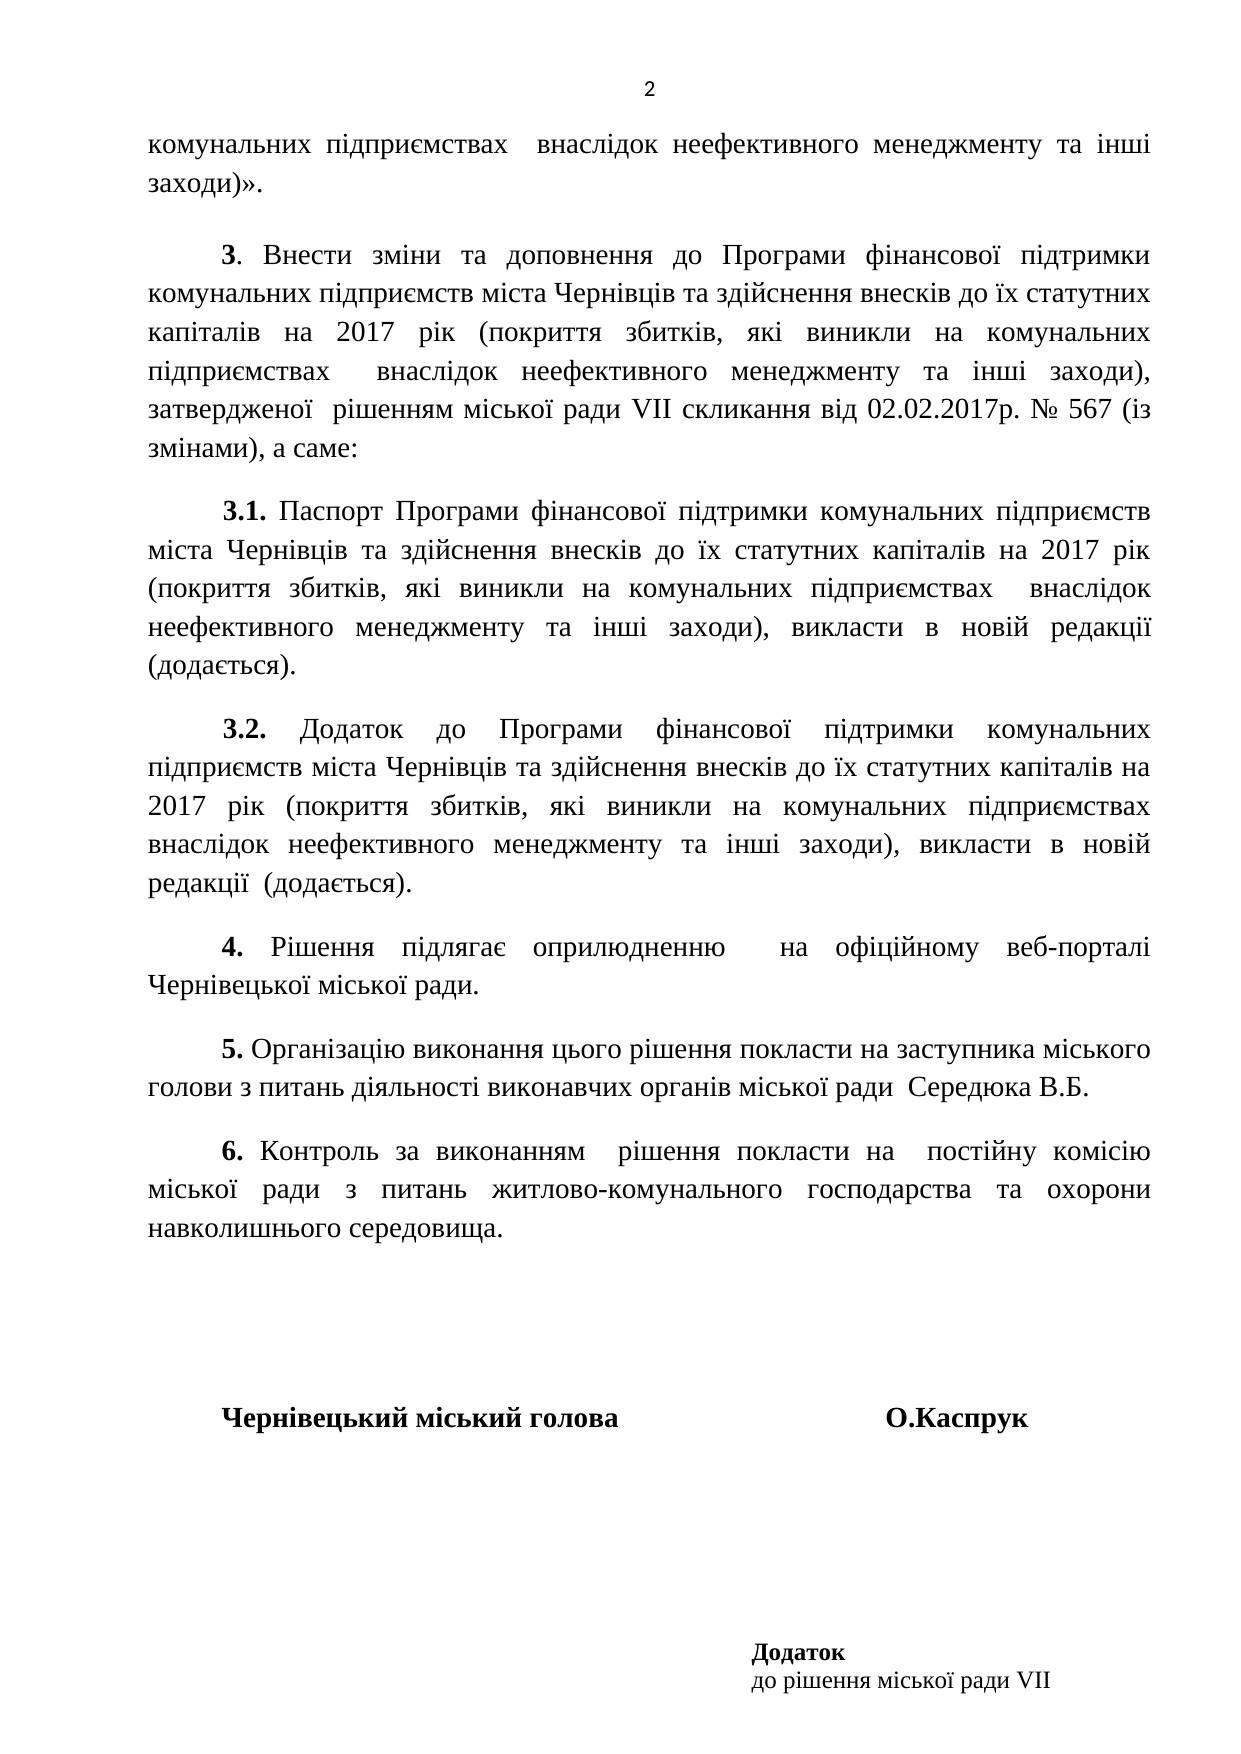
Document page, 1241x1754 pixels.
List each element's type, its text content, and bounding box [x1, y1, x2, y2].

text 3.1. Паспорт Програми фінансової підтримки комунальних підприємств міста Чернівців та здійснення внесків до їх статутних капіталів на 2017 рік (покриття збитків, які виникли на комунальних підприємствах внаслідок неефективного менеджменту та інші заходи), викласти в новій редакції (додається). [148, 493, 1152, 681]
text 3.2. Додаток до Програми фінансової підтримки комунальних підприємств міста Чернівців та здійснення внесків до їх статутних капіталів на 2017 рік (покриття збитків, які виникли на комунальних підприємствах внаслідок неефективного менеджменту та інші заходи), викласти в новій редакції (додається). [148, 711, 1152, 899]
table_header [740, 1637, 1152, 1694]
text 3. Внести зміни та доповнення до Програми фінансової підтримки комунальних підприємств міста Чернівців та здійснення внесків до їх статутних капіталів на 2017 рік (покриття збитків, які виникли на комунальних підприємствах внаслідок неефективного менеджменту та інші заходи), затвердженої рішенням міської ради VII скликання від 02.02.2017р. № 567 (із змінами), а саме: [148, 237, 1152, 463]
text 4. Рішення підлягає оприлюдненню на офіційному веб-порталі Чернівецької міської ради. [148, 929, 1152, 1001]
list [148, 126, 1152, 198]
text 5. Організацію виконання цього рішення покласти на заступника міського голови з питань діяльності виконавчих органів міської ради Середюка В.Б. [148, 1031, 1152, 1103]
text Чернівецький міський голова О.Каспрук [148, 1401, 1152, 1434]
text 6. Контроль за виконанням рішення покласти на постійну комісію міської ради з питань житлово-комунального господарства та охорони навколишнього середовища. [148, 1133, 1152, 1243]
